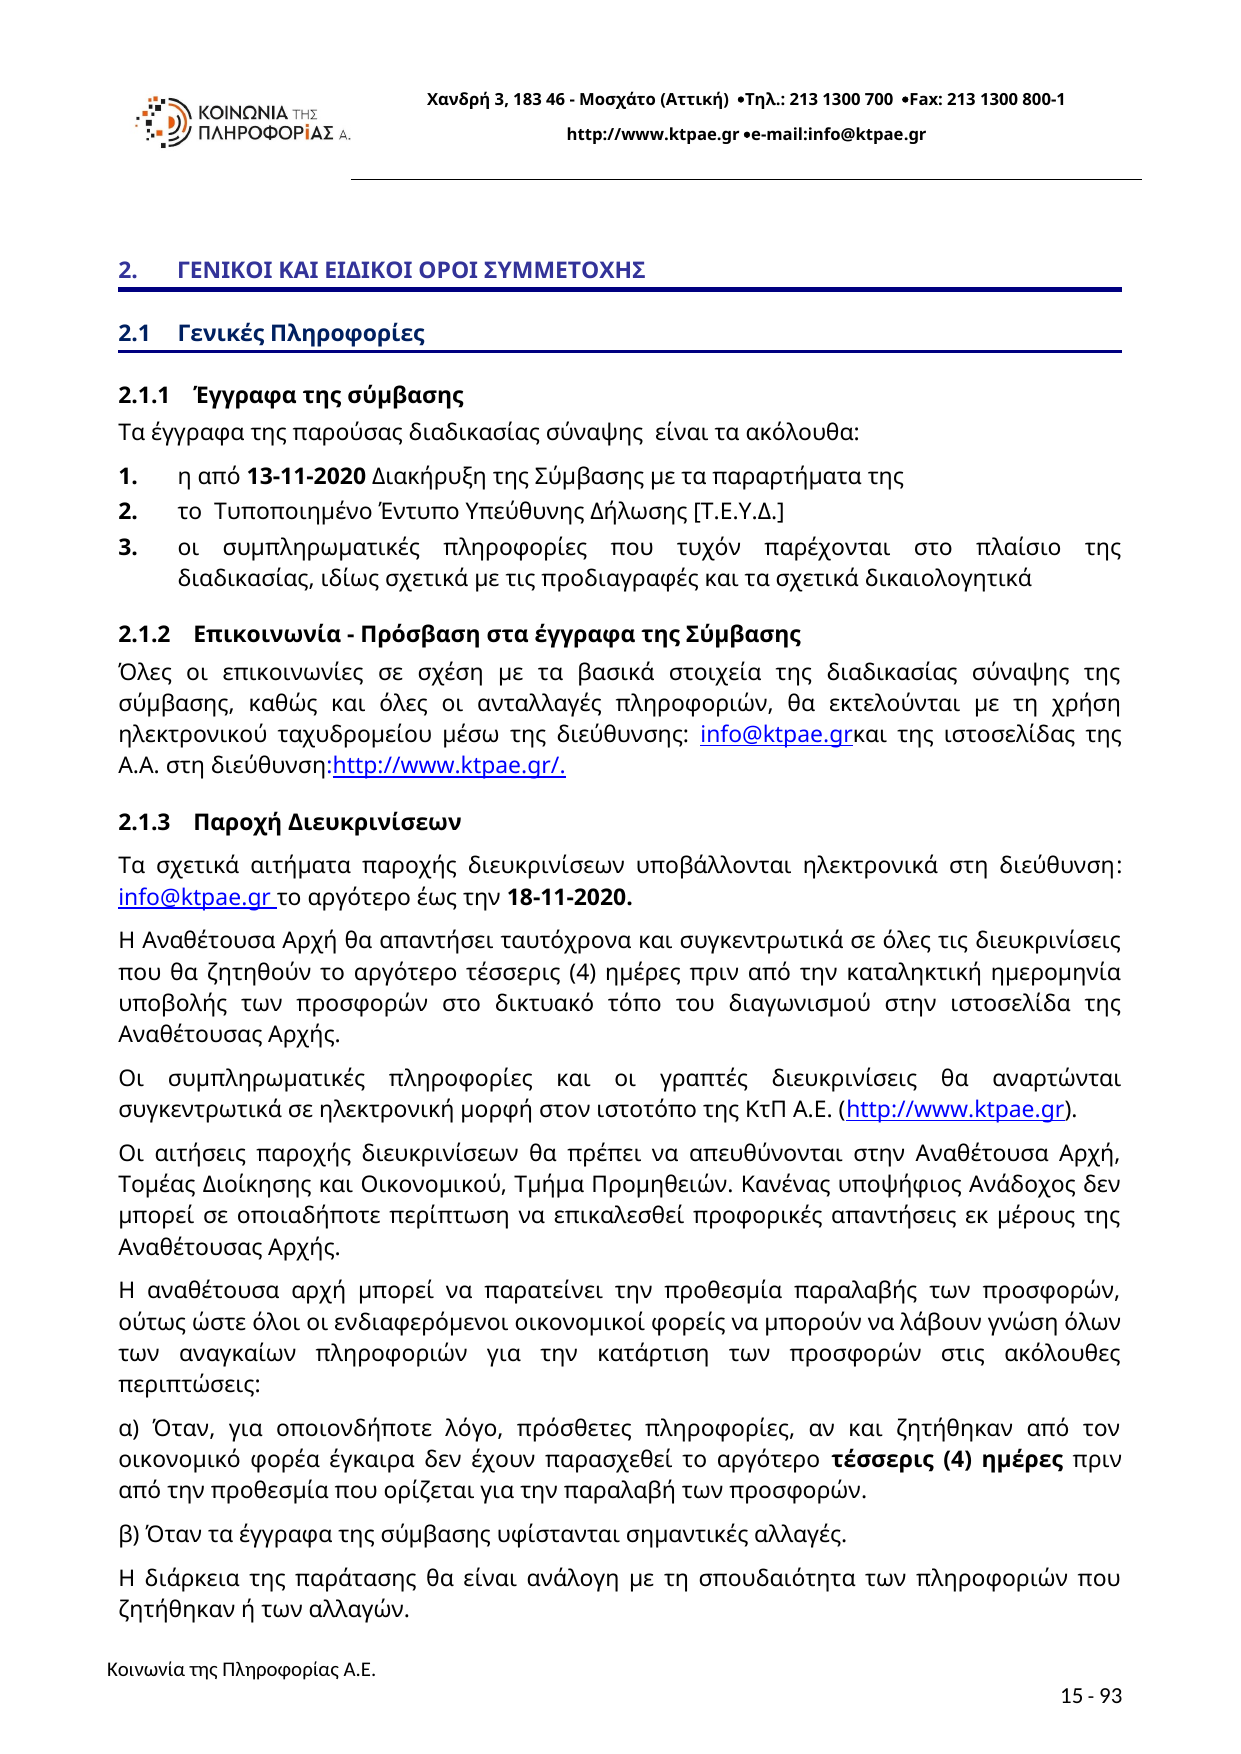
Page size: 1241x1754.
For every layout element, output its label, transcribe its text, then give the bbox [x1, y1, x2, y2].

text Η αναθέτουσα αρχή μπορεί να παρατείνει την προθεσμία παραλαβής των προσφορών, ούτως ώστε όλοι οι ενδιαφερόμενοι οικονομικοί φορείς να μπορούν να λάβουν γνώση όλων των αναγκαίων πληροφοριών για την κατάρτιση των προσφορών στις ακόλουθες περιπτώσεις: [118, 1274, 1122, 1399]
text β) Όταν τα έγγραφα της σύμβασης υφίστανται σημαντικές αλλαγές. [118, 1518, 1122, 1549]
text Η διάρκεια της παράτασης θα είναι ανάλογη με τη σπουδαιότητα των πληροφοριών που ζητήθηκαν ή των αλλαγών. [118, 1562, 1122, 1624]
text Τα σχετικά αιτήματα παροχής διευκρινίσεων υποβάλλονται ηλεκτρονικά στη διεύθυνση: info@ktpae.gr το αργότερο έως την 18-11-2020. [118, 849, 1122, 912]
subtitle 2.1.3 Παροχή Διευκρινίσεων [118, 806, 1122, 837]
subtitle 2. ΓΕΝΙΚΟΙ ΚΑΙ ΕΙΔΙΚΟΙ ΟΡΟΙ ΣΥΜΜΕΤΟΧΗΣ [118, 254, 1122, 287]
subtitle 2.1.1 Έγγραφα της σύμβασης [118, 378, 1122, 410]
text Όλες οι επικοινωνίες σε σχέση με τα βασικά στοιχεία της διαδικασίας σύναψης της σύμβασης, καθώς και όλες οι ανταλλαγές πληροφοριών, θα εκτελούνται με τη χρήση ηλεκτρονικού ταχυδρομείου μέσω της διεύθυνσης: info@ktpae.grκαι της ιστοσελίδας της Α.Α. στη διεύθυνση:http://www.ktpae.gr/. [118, 656, 1122, 781]
text Η Αναθέτουσα Αρχή θα απαντήσει ταυτόχρονα και συγκεντρωτικά σε όλες τις διευκρινίσεις που θα ζητηθούν το αργότερο τέσσερις (4) ημέρες πριν από την καταληκτική ημερομηνία υποβολής των προσφορών στο δικτυακό τόπο του διαγωνισμού στην ιστοσελίδα της Αναθέτουσας Αρχής. [118, 924, 1122, 1049]
text Τα έγγραφα της παρούσας διαδικασίας σύναψης είναι τα ακόλουθα: [118, 416, 1122, 447]
text Οι αιτήσεις παροχής διευκρινίσεων θα πρέπει να απευθύνονται στην Αναθέτουσα Αρχή, Τομέας Διοίκησης και Οικονομικού, Τμήμα Προμηθειών. Κανένας υποψήφιος Ανάδοχος δεν μπορεί σε οποιαδήποτε περίπτωση να επικαλεσθεί προφορικές απαντήσεις εκ μέρους της Αναθέτουσας Αρχής. [118, 1137, 1122, 1262]
picture [129, 87, 351, 155]
text α) Όταν, για οποιονδήποτε λόγο, πρόσθετες πληροφορίες, αν και ζητήθηκαν από τον οικονομικό φορέα έγκαιρα δεν έχουν παρασχεθεί το αργότερο τέσσερις (4) ημέρες πριν από την προθεσμία που ορίζεται για την παραλαβή των προσφορών. [118, 1412, 1122, 1506]
list το Τυποποιημένο Έντυπο Υπεύθυνης Δήλωσης [Τ.Ε.Υ.Δ.] [118, 495, 1122, 526]
list η από 13-11-2020 Διακήρυξη της Σύμβασης με τα παραρτήματα της [118, 460, 1122, 491]
list οι συμπληρωματικές πληροφορίες που τυχόν παρέχονται στο πλαίσιο της διαδικασίας, ιδίως σχετικά με τις προδιαγραφές και τα σχετικά δικαιολογητικά [118, 531, 1122, 593]
subtitle 2.1.2 Επικοινωνία - Πρόσβαση στα έγγραφα της Σύμβασης [118, 618, 1122, 649]
text Οι συμπληρωματικές πληροφορίες και οι γραπτές διευκρινίσεις θα αναρτώνται συγκεντρωτικά σε ηλεκτρονική μορφή στον ιστοτόπο της ΚτΠ Α.Ε. (http://www.ktpae.gr). [118, 1062, 1122, 1124]
subtitle 2.1 Γενικές Πληροφορίες [118, 317, 1122, 350]
